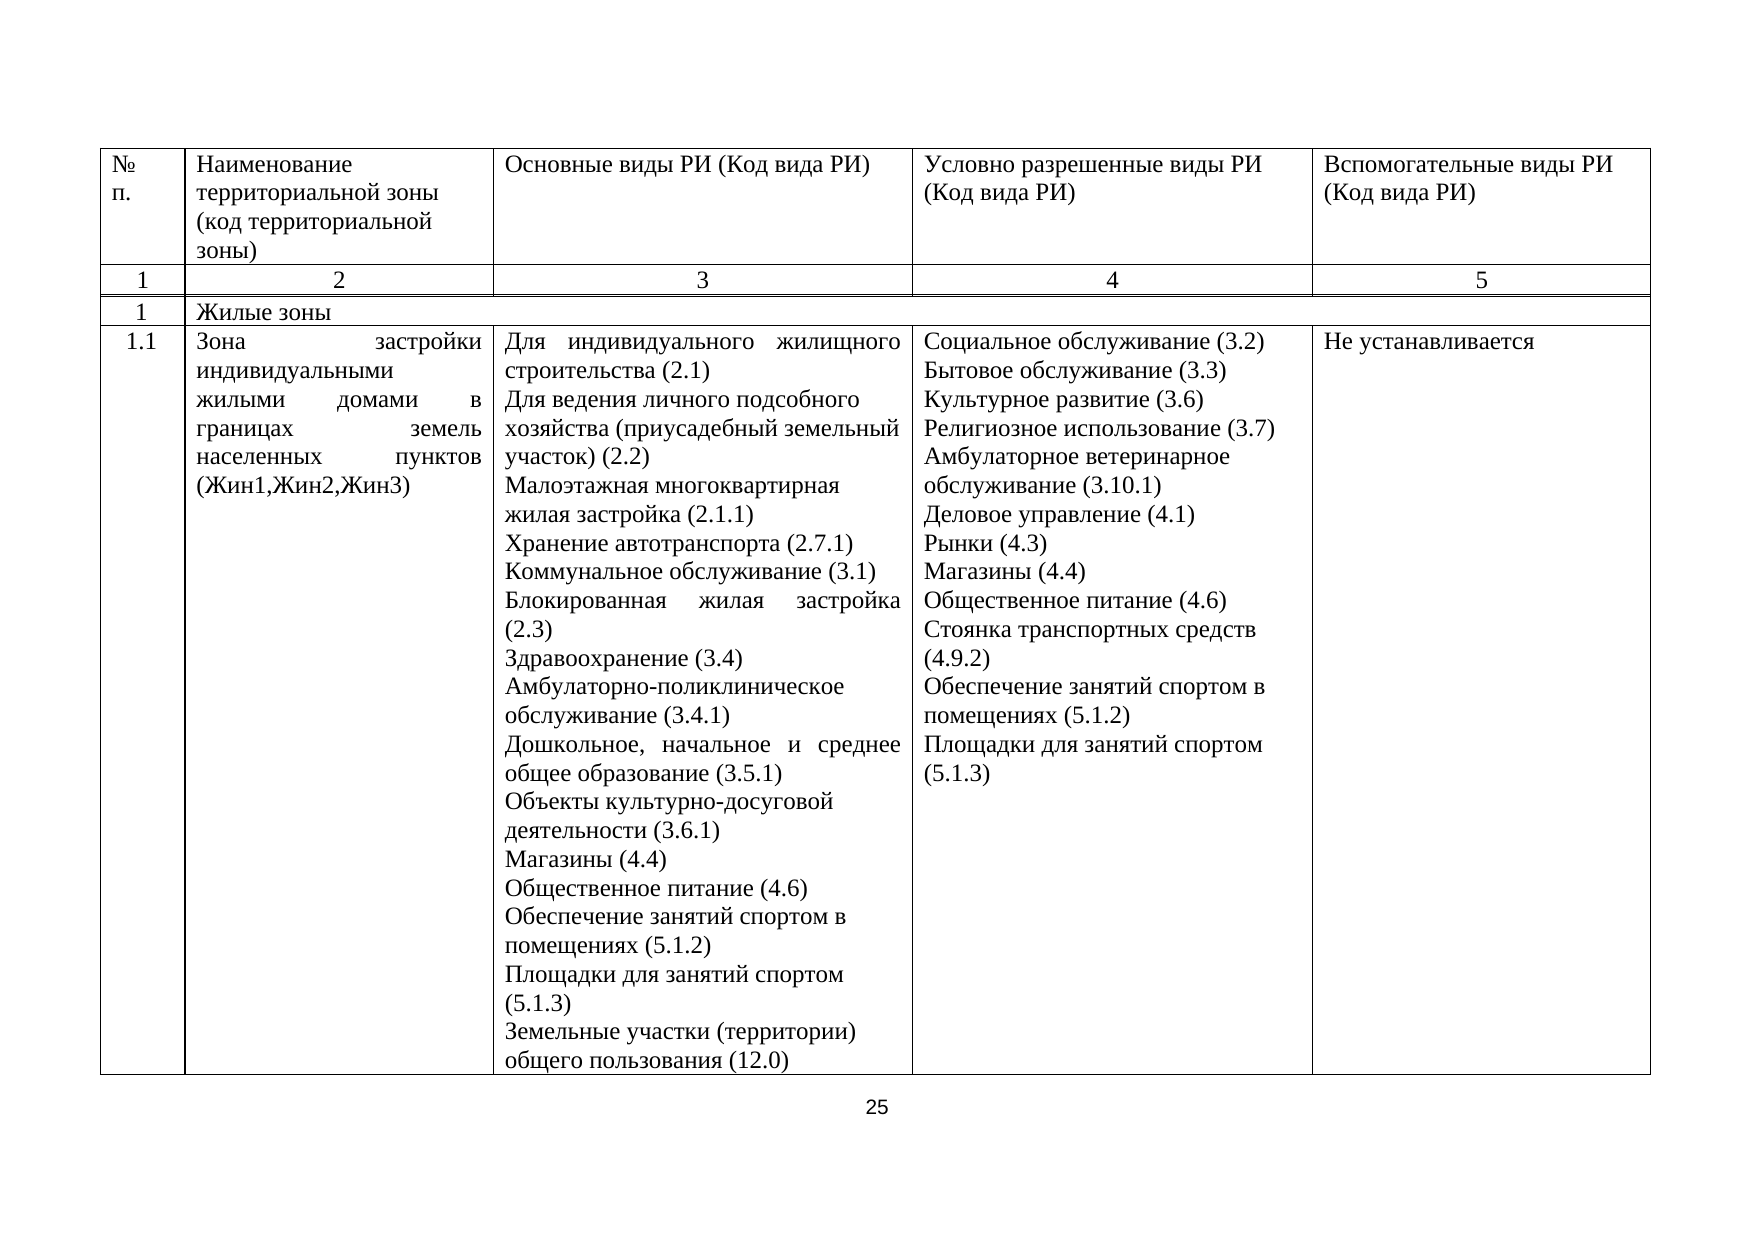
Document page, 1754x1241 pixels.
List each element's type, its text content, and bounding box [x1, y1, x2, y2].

table_header Основные виды РИ (Код вида РИ) [494, 149, 912, 264]
table_cell [101, 326, 184, 1074]
table_cell Зона застройки индивидуальными жилыми домами в границах земель населенных пунктов (Жин1,Жин2,Жин3) [186, 326, 493, 1074]
table_cell Жилые зоны [186, 297, 1650, 325]
table_header Наименование территориальной зоны (код территориальной зоны) [186, 149, 493, 264]
table_cell Не устанавливается [1313, 326, 1650, 1074]
table_cell [101, 297, 184, 325]
table_cell 4 [913, 265, 1312, 293]
table_header № п. [101, 149, 184, 264]
table_cell 5 [1313, 265, 1650, 293]
table_cell 3 [494, 265, 912, 293]
table_header Вспомогательные виды РИ (Код вида РИ) [1313, 149, 1650, 264]
table_cell 2 [186, 265, 493, 293]
table_cell 1 [101, 265, 184, 293]
table_header Условно разрешенные виды РИ (Код вида РИ) [913, 149, 1312, 264]
